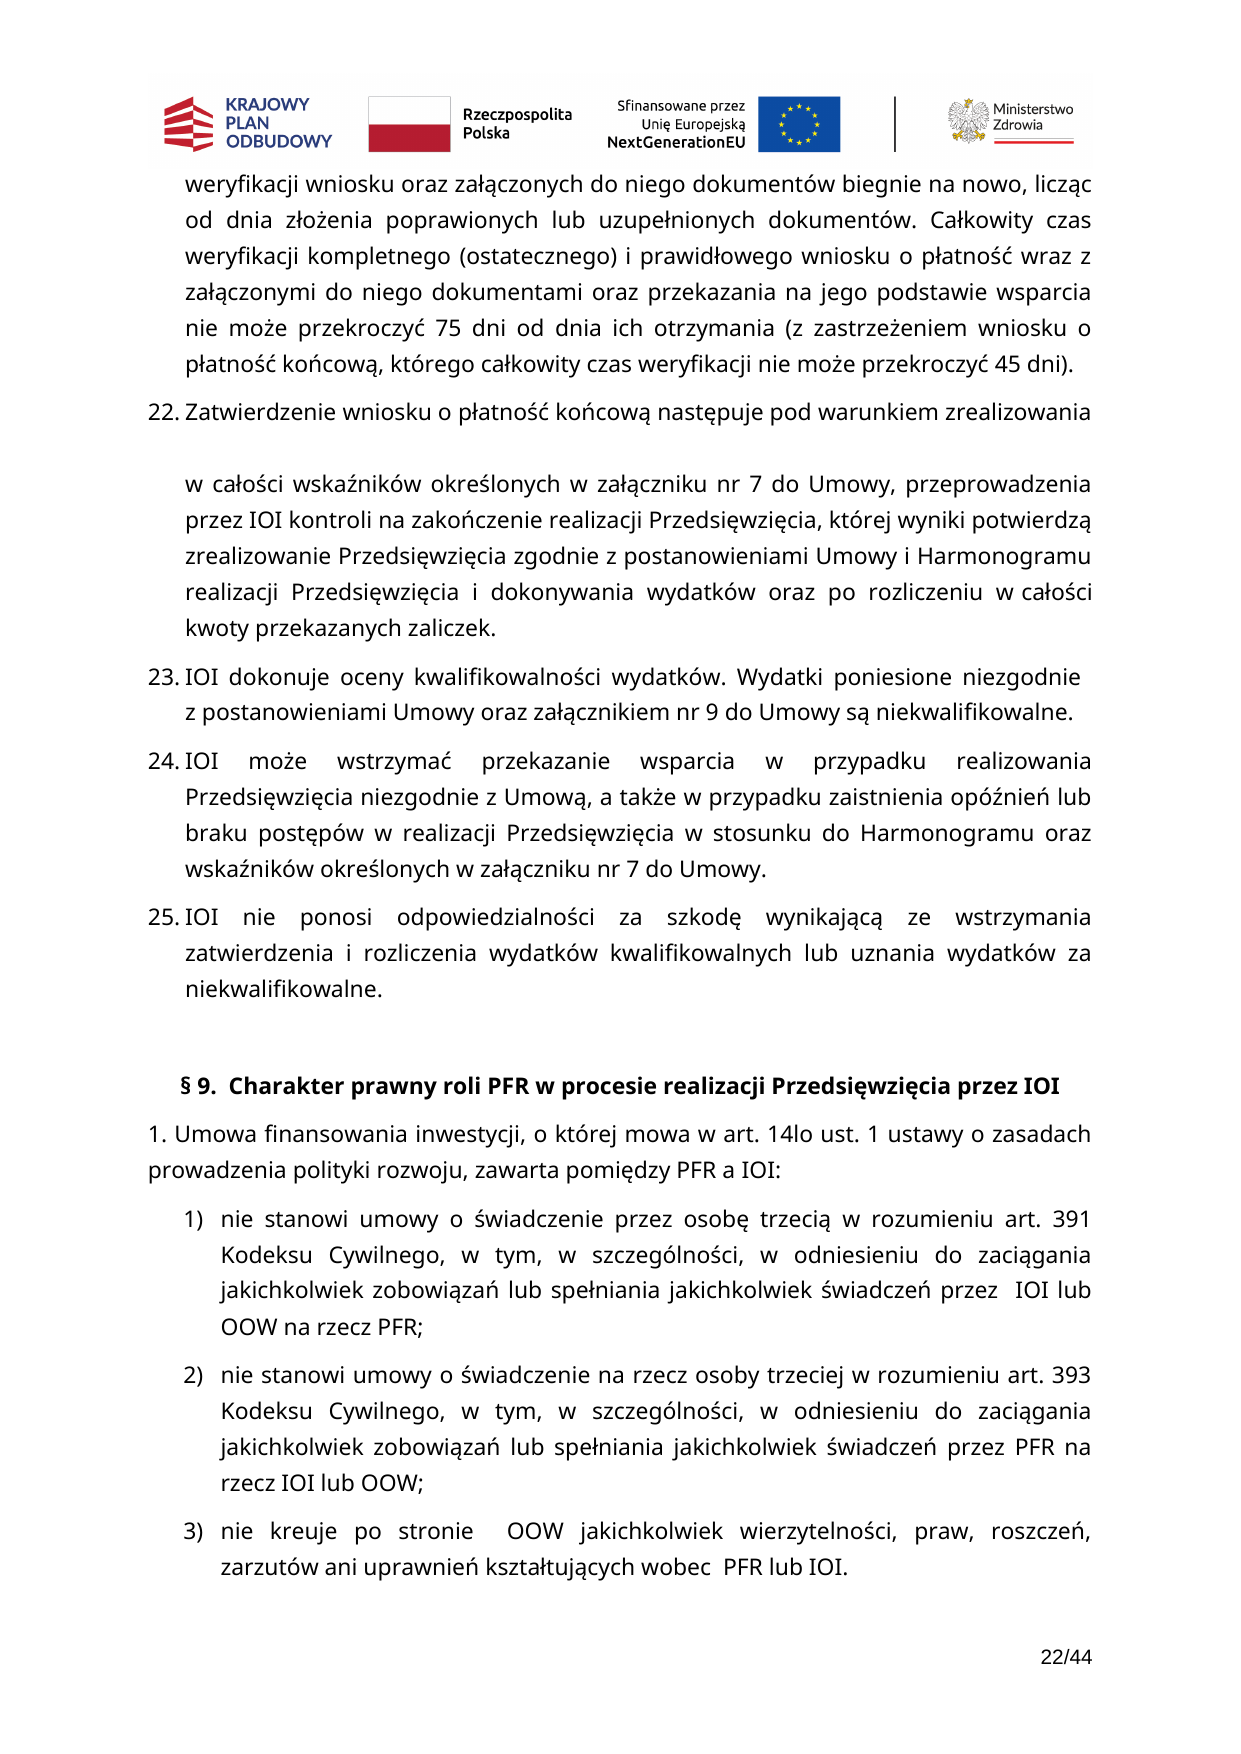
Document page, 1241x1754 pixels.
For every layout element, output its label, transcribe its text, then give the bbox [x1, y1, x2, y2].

list IOI dokonuje oceny kwalifikowalności wydatków. Wydatki poniesione niezgodnie z postanowieniami Umowy oraz załącznikiem nr 9 do Umowy są niekwalifikowalne. [148, 660, 1092, 728]
text 1. Umowa finansowania inwestycji, o której mowa w art. 14lo ust. 1 ustawy o zasadach prowadzenia polityki rozwoju, zawarta pomiędzy PFR a IOI: [148, 1118, 1092, 1185]
list nie stanowi umowy o świadczenie przez osobę trzecią w rozumieniu art. 391 Kodeksu Cywilnego, w tym, w szczególności, w odniesieniu do zaciągania jakichkolwiek zobowiązań lub spełniania jakichkolwiek świadczeń przez IOI lub OOW na rzecz PFR; [183, 1203, 1092, 1342]
list IOI nie ponosi odpowiedzialności za szkodę wynikającą ze wstrzymania zatwierdzenia i rozliczenia wydatków kwalifikowalnych lub uznania wydatków za niekwalifikowalne. [148, 901, 1092, 1004]
list nie stanowi umowy o świadczenie na rzecz osoby trzeciej w rozumieniu art. 393 Kodeksu Cywilnego, w tym, w szczególności, w odniesieniu do zaciągania jakichkolwiek zobowiązań lub spełniania jakichkolwiek świadczeń przez PFR na rzecz IOI lub OOW; [183, 1359, 1092, 1498]
text § 9. Charakter prawny roli PFR w procesie realizacji Przedsięwzięcia przez IOI [148, 1070, 1092, 1101]
list nie kreuje po stronie OOW jakichkolwiek wierzytelności, praw, roszczeń, zarzutów ani uprawnień kształtujących wobec PFR lub IOI. [183, 1515, 1092, 1582]
list IOI może wstrzymać przekazanie wsparcia w przypadku realizowania Przedsięwzięcia niezgodnie z Umową, a także w przypadku zaistnienia opóźnień lub braku postępów w realizacji Przedsięwzięcia w stosunku do Harmonogramu oraz wskaźników określonych w załączniku nr 7 do Umowy. [148, 745, 1092, 884]
picture [147, 73, 1093, 169]
list Zatwierdzenie wniosku o płatność końcową następuje pod warunkiem zrealizowania w całości wskaźników określonych w załączniku nr 7 do Umowy, przeprowadzenia przez IOI kontroli na zakończenie realizacji Przedsięwzięcia, której wyniki potwierdzą zrealizowanie Przedsięwzięcia zgodnie z postanowieniami Umowy i Harmonogramu realizacji Przedsięwzięcia i dokonywania wydatków oraz po rozliczeniu w całości kwoty przekazanych zaliczek. [148, 396, 1092, 643]
